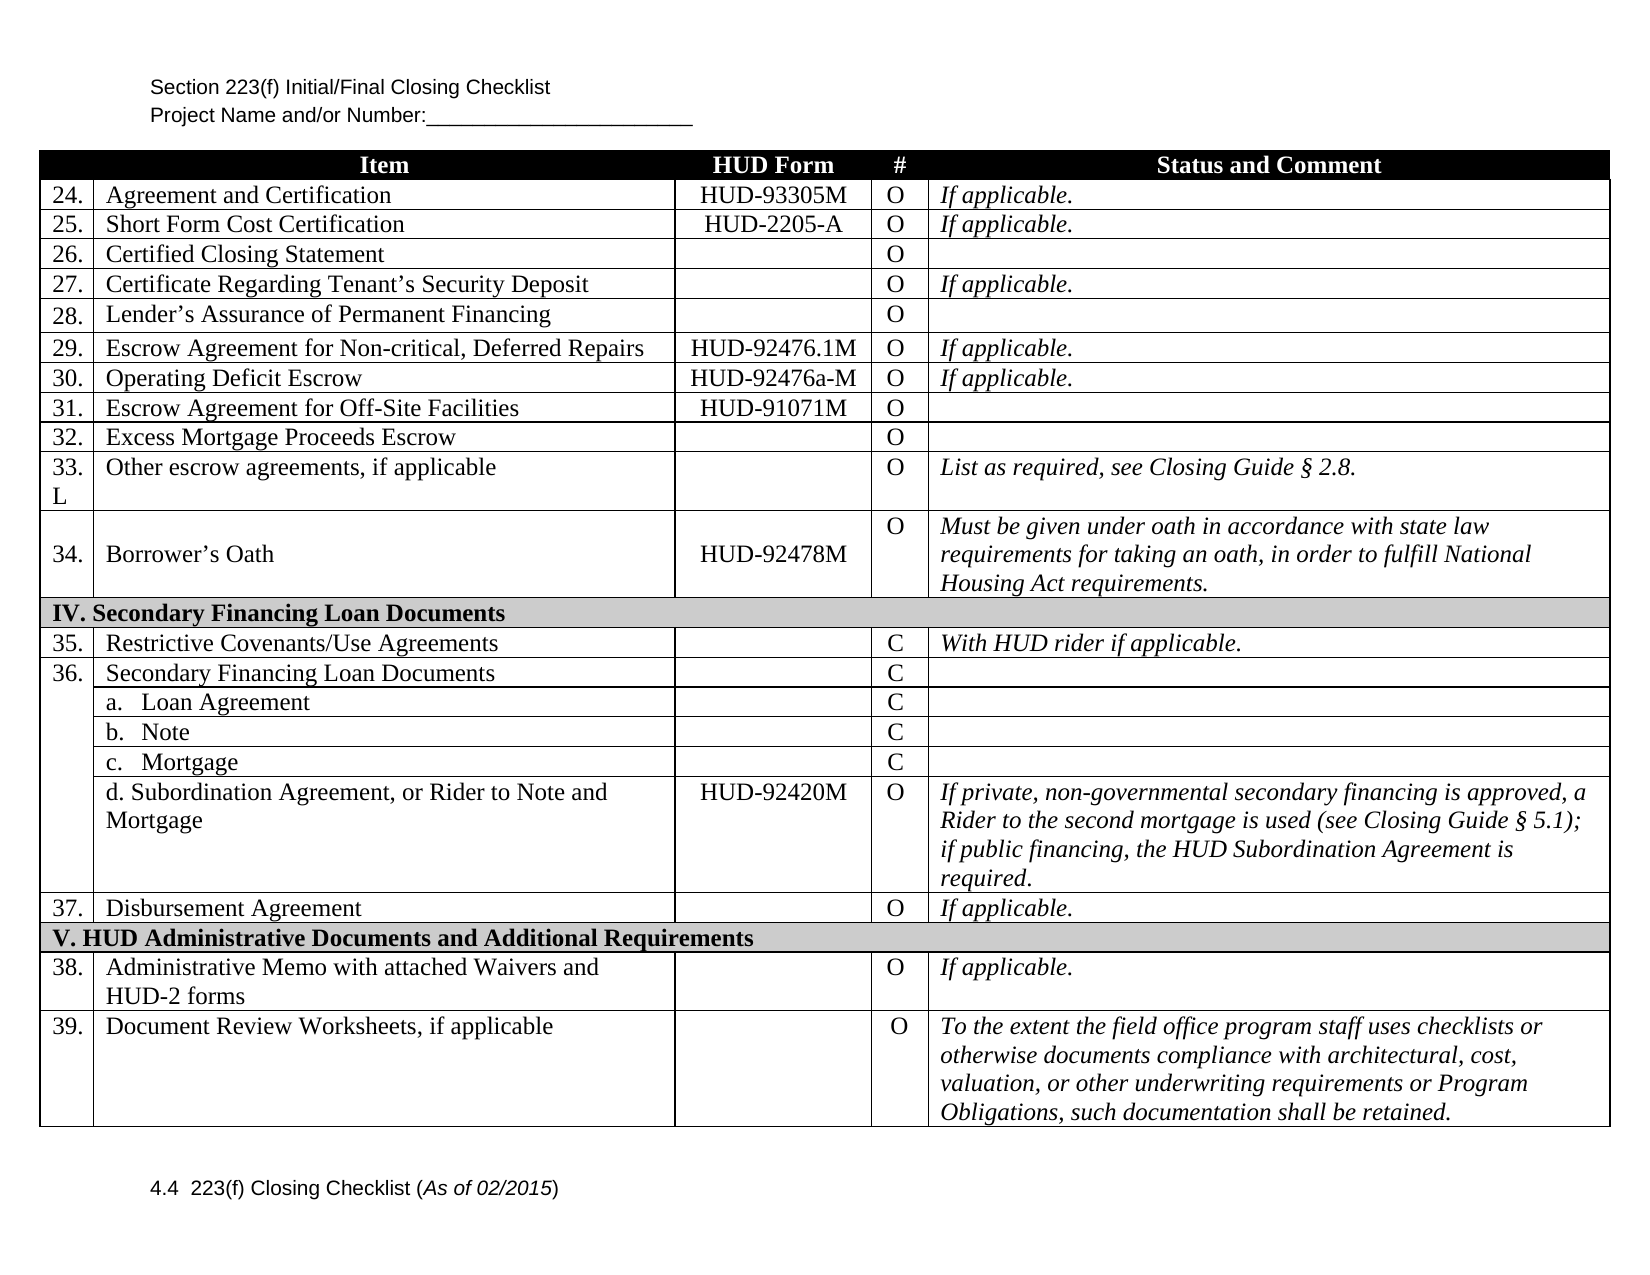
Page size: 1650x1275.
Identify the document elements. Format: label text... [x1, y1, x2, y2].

table_cell [676, 953, 871, 1010]
table_cell Administrative Memo with attached Waivers and HUD-2 forms [94, 953, 674, 1010]
table_cell C [872, 688, 928, 716]
table_cell Escrow Agreement for Off-Site Facilities [94, 393, 674, 421]
table_cell Disbursement Agreement [94, 893, 674, 922]
table_cell [41, 511, 93, 597]
table_cell [676, 688, 871, 716]
table_cell [676, 628, 871, 657]
table_cell [676, 1011, 871, 1126]
table_cell Certificate Regarding Tenant’s Security Deposit [94, 269, 674, 298]
table_cell O [872, 777, 928, 892]
table_cell With HUD rider if applicable. [929, 628, 1609, 657]
table_cell [929, 658, 1609, 686]
table_cell [676, 299, 871, 332]
table_cell Short Form Cost Certification [94, 210, 674, 238]
table_header # [872, 150, 928, 179]
table_cell HUD-92420M [676, 777, 871, 892]
table_cell If applicable. [929, 210, 1609, 238]
table_cell HUD-92478M [676, 511, 871, 597]
table_cell [676, 893, 871, 922]
table_cell [929, 717, 1609, 746]
table_cell O [872, 269, 928, 298]
table_cell [41, 299, 93, 332]
table_cell If applicable. [929, 269, 1609, 298]
table_cell [676, 747, 871, 776]
table_cell Certified Closing Statement [94, 239, 674, 268]
table_cell O [872, 210, 928, 238]
table_cell [929, 747, 1609, 776]
table_cell [41, 363, 93, 392]
table_cell [676, 239, 871, 268]
table_cell O [872, 423, 928, 451]
table_cell HUD-91071M [676, 393, 871, 421]
table_cell If applicable. [929, 180, 1609, 208]
table_cell Borrower’s Oath [94, 511, 674, 597]
table_header [41, 150, 94, 179]
table_cell b. Note [94, 717, 674, 746]
table_cell L [41, 452, 93, 510]
table_cell HUD-92476a-M [676, 363, 871, 392]
table_cell O [872, 180, 928, 208]
table_cell [41, 239, 93, 268]
table_cell O [872, 953, 928, 1010]
table_cell [41, 953, 93, 1010]
table_cell [41, 333, 93, 362]
table_cell If applicable. [929, 363, 1609, 392]
table_cell Document Review Worksheets, if applicable [94, 1011, 674, 1126]
table_cell C [872, 717, 928, 746]
table_cell [41, 180, 93, 208]
table_cell IV. Secondary Financing Loan Documents [41, 598, 1609, 627]
table_cell O [872, 239, 928, 268]
table_cell If private, non-governmental secondary financing is approved, a Rider to the second mortgage is used (see Closing Guide § 5.1); if public financing, the HUD Subordination Agreement is required. [929, 777, 1609, 892]
table_cell d. Subordination Agreement, or Rider to Note and Mortgage [94, 777, 674, 892]
table_cell If applicable. [929, 953, 1609, 1010]
table_cell V. HUD Administrative Documents and Additional Requirements [41, 923, 1609, 951]
table_cell [929, 688, 1609, 716]
table_cell [41, 423, 93, 451]
table_cell Lender’s Assurance of Permanent Financing [94, 299, 674, 332]
table_cell O [872, 299, 928, 332]
table_cell [41, 658, 93, 892]
table_cell [41, 628, 93, 657]
table_cell [676, 269, 871, 298]
table_cell Other escrow agreements, if applicable [94, 452, 674, 510]
table_cell If applicable. [929, 893, 1609, 922]
table_cell Restrictive Covenants/Use Agreements [94, 628, 674, 657]
table_cell O [872, 393, 928, 421]
table_cell C [872, 747, 928, 776]
table_cell [676, 717, 871, 746]
table_cell [929, 299, 1609, 332]
table_cell Excess Mortgage Proceeds Escrow [94, 423, 674, 451]
table_cell [41, 393, 93, 421]
table_cell O [872, 452, 928, 510]
table_cell Secondary Financing Loan Documents [94, 658, 674, 686]
table_cell C [872, 658, 928, 686]
table_cell List as required, see Closing Guide § 2.8. [929, 452, 1609, 510]
table_cell To the extent the field office program staff uses checklists or otherwise documents compliance with architectural, cost, valuation, or other underwriting requirements or Program Obligations, such documentation shall be retained. [929, 1011, 1609, 1126]
table_cell [929, 239, 1609, 268]
table_cell [676, 423, 871, 451]
table_cell HUD-2205-A [676, 210, 871, 238]
table_cell [41, 210, 93, 238]
table_cell [41, 1011, 93, 1126]
table_cell O [872, 333, 928, 362]
table_cell Escrow Agreement for Non-critical, Deferred Repairs [94, 333, 674, 362]
table_cell [676, 452, 871, 510]
table_cell Must be given under oath in accordance with state law requirements for taking an oath, in order to fulfill National Housing Act requirements. [929, 511, 1609, 597]
table_cell Operating Deficit Escrow [94, 363, 674, 392]
table_cell O [872, 893, 928, 922]
table_header Item [94, 150, 675, 179]
table_cell [41, 269, 93, 298]
table_cell O [872, 1011, 928, 1126]
table_cell [929, 393, 1609, 421]
table_cell HUD-92476.1M [676, 333, 871, 362]
table_cell O [872, 511, 928, 597]
table_cell [929, 423, 1609, 451]
table_cell Agreement and Certification [94, 180, 674, 208]
table_cell c. Mortgage [94, 747, 674, 776]
table_cell If applicable. [929, 333, 1609, 362]
table_cell C [872, 628, 928, 657]
table_cell a. Loan Agreement [94, 688, 674, 716]
table_header HUD Form [675, 150, 872, 179]
table_cell O [872, 363, 928, 392]
table_cell [41, 893, 93, 922]
table_cell [676, 658, 871, 686]
table_cell HUD-93305M [676, 180, 871, 208]
table_header Status and Comment [929, 150, 1610, 179]
